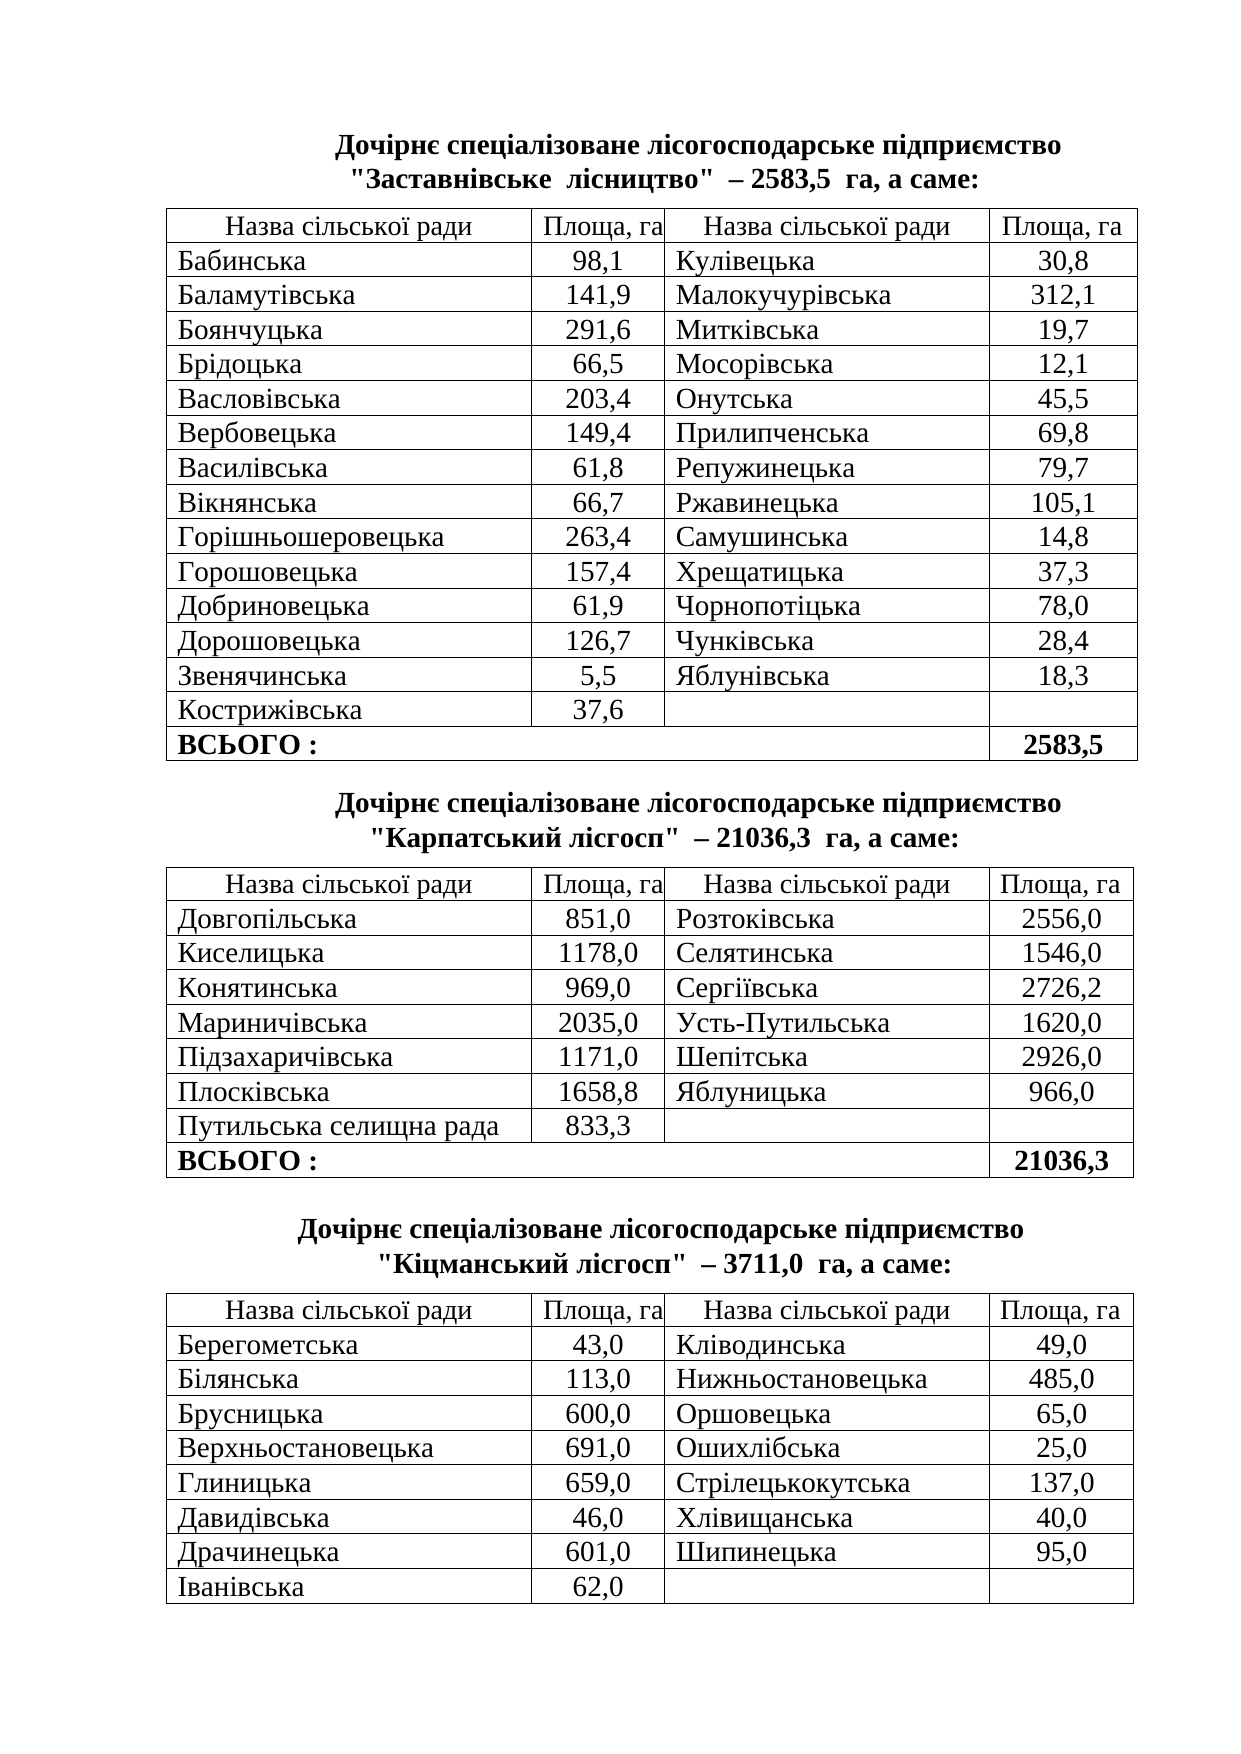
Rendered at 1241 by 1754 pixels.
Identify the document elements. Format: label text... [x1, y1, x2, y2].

table_cell 263,4 [532, 519, 664, 553]
table_cell [665, 1569, 989, 1602]
table_cell 105,1 [990, 485, 1137, 518]
table_cell Ошихлібська [665, 1431, 989, 1464]
table_cell 45,5 [990, 381, 1137, 414]
table_header Площа, га [990, 209, 1137, 242]
table_cell 98,1 [532, 243, 664, 276]
table_cell Малокучурівська [665, 277, 989, 311]
table_cell Яблунівська [665, 658, 989, 691]
table_cell 61,8 [532, 450, 664, 484]
table_header Площа, га [532, 1294, 664, 1326]
table_cell 46,0 [532, 1500, 664, 1533]
table_cell 1546,0 [990, 936, 1133, 969]
table_cell Путильська селищна рада [167, 1109, 531, 1142]
table_cell Берегометська [167, 1327, 531, 1360]
table_cell Конятинська [167, 970, 531, 1004]
table_cell 291,6 [532, 312, 664, 345]
table_cell 62,0 [532, 1569, 664, 1602]
table_cell ВСЬОГО : [167, 1143, 989, 1177]
table_cell Чорнопотіцька [665, 589, 989, 622]
table_cell 851,0 [532, 901, 664, 934]
table_cell Глиницька [167, 1465, 531, 1499]
table_cell 485,0 [990, 1361, 1133, 1395]
table_cell 149,4 [532, 416, 664, 449]
table_cell 21036,3 [990, 1143, 1133, 1177]
table_cell Добриновецька [167, 589, 531, 622]
table_cell 2035,0 [532, 1005, 664, 1038]
list Дочірнє спеціалізоване лісогосподарське підприємство "Карпатський лісгосп" – 21036,3 га, а саме: [177, 785, 1152, 854]
table_cell 65,0 [990, 1396, 1133, 1429]
table_header Назва сільської ради [665, 209, 989, 242]
table_cell 25,0 [990, 1431, 1133, 1464]
table_cell 49,0 [990, 1327, 1133, 1360]
table_cell Яблуницька [665, 1074, 989, 1107]
table_cell Хлівищанська [665, 1500, 989, 1533]
table_cell Василівська [167, 450, 531, 484]
table_cell Васловівська [167, 381, 531, 414]
table_cell 1658,8 [532, 1074, 664, 1107]
table_cell 969,0 [532, 970, 664, 1004]
table_cell Вербовецька [167, 416, 531, 449]
table_cell 113,0 [532, 1361, 664, 1395]
table_cell Дорошовецька [167, 623, 531, 657]
table_cell Усть-Путильська [665, 1005, 989, 1038]
table_cell Боянчуцька [167, 312, 531, 345]
table_cell [665, 1109, 989, 1142]
table_header Площа, га [532, 868, 664, 900]
table_cell Митківська [665, 312, 989, 345]
table_cell Хрещатицька [665, 554, 989, 587]
table_cell Горошовецька [167, 554, 531, 587]
table_cell 28,4 [990, 623, 1137, 657]
table_cell 203,4 [532, 381, 664, 414]
table_cell Плосківська [167, 1074, 531, 1107]
table_cell 141,9 [532, 277, 664, 311]
table_cell Бабинська [167, 243, 531, 276]
table_cell Іванівська [167, 1569, 531, 1602]
table_cell Верхньостановецька [167, 1431, 531, 1464]
table_cell [990, 692, 1137, 726]
table_cell 69,8 [990, 416, 1137, 449]
table_cell Білянська [167, 1361, 531, 1395]
table_cell 1171,0 [532, 1039, 664, 1073]
table_cell 2926,0 [990, 1039, 1133, 1073]
table_cell 659,0 [532, 1465, 664, 1499]
table_cell Звенячинська [167, 658, 531, 691]
table_header Площа, га [990, 1294, 1133, 1326]
table_cell 30,8 [990, 243, 1137, 276]
table_cell 157,4 [532, 554, 664, 587]
table_cell Кострижівська [167, 692, 531, 726]
table_cell 691,0 [532, 1431, 664, 1464]
table_cell 600,0 [532, 1396, 664, 1429]
table_cell Кулівецька [665, 243, 989, 276]
table_cell Репужинецька [665, 450, 989, 484]
table_cell 19,7 [990, 312, 1137, 345]
table_cell [665, 692, 989, 726]
table_cell [990, 1109, 1133, 1142]
table_cell Мариничівська [167, 1005, 531, 1038]
table_cell Прилипченська [665, 416, 989, 449]
table_cell 37,3 [990, 554, 1137, 587]
table_header Назва сільської ради [665, 1294, 989, 1326]
table_cell 1620,0 [990, 1005, 1133, 1038]
table_cell 66,7 [532, 485, 664, 518]
table_cell 126,7 [532, 623, 664, 657]
table_cell Онутська [665, 381, 989, 414]
table_cell Підзахаричівська [167, 1039, 531, 1073]
table_cell Давидівська [167, 1500, 531, 1533]
table_cell Самушинська [665, 519, 989, 553]
list Дочірнє спеціалізоване лісогосподарське підприємство "Кіцманський лісгосп" – 3711,0 га, а саме: [177, 1211, 1152, 1280]
table_cell 14,8 [990, 519, 1137, 553]
table_cell 95,0 [990, 1534, 1133, 1568]
table_cell 43,0 [532, 1327, 664, 1360]
table_cell Нижньостановецька [665, 1361, 989, 1395]
table_cell 79,7 [990, 450, 1137, 484]
table_cell Стрілецькокутська [665, 1465, 989, 1499]
table_header Площа, га [990, 868, 1133, 900]
table_cell Вікнянська [167, 485, 531, 518]
table_cell Брусницька [167, 1396, 531, 1429]
table_cell 1178,0 [532, 936, 664, 969]
table_header Назва сільської ради [167, 209, 531, 242]
table_cell 61,9 [532, 589, 664, 622]
table_cell Шипинецька [665, 1534, 989, 1568]
table_cell Шепітська [665, 1039, 989, 1073]
table_header Назва сільської ради [167, 1294, 531, 1326]
table_cell Горішньошеровецька [167, 519, 531, 553]
table_cell Сергіївська [665, 970, 989, 1004]
table_cell 2556,0 [990, 901, 1133, 934]
table_cell 833,3 [532, 1109, 664, 1142]
table_cell 2583,5 [990, 727, 1137, 760]
table_cell ВСЬОГО : [167, 727, 989, 760]
table_cell Чунківська [665, 623, 989, 657]
table_cell Баламутівська [167, 277, 531, 311]
table_cell 966,0 [990, 1074, 1133, 1107]
table_header Назва сільської ради [167, 868, 531, 900]
table_cell 66,5 [532, 346, 664, 380]
table_cell Брідоцька [167, 346, 531, 380]
table_cell Драчинецька [167, 1534, 531, 1568]
table_cell Кліводинська [665, 1327, 989, 1360]
table_cell Оршовецька [665, 1396, 989, 1429]
table_cell Ржавинецька [665, 485, 989, 518]
table_cell 2726,2 [990, 970, 1133, 1004]
table_cell Мосорівська [665, 346, 989, 380]
table_cell Довгопільська [167, 901, 531, 934]
table_header Назва сільської ради [665, 868, 989, 900]
table_cell 37,6 [532, 692, 664, 726]
table_cell Киселицька [167, 936, 531, 969]
table_cell 5,5 [532, 658, 664, 691]
table_cell 12,1 [990, 346, 1137, 380]
table_cell Селятинська [665, 936, 989, 969]
list Дочірнє спеціалізоване лісогосподарське підприємство "Заставнівське лісництво" – 2583,5 га, а саме: [177, 127, 1152, 196]
table_cell [990, 1569, 1133, 1602]
table_cell Розтоківська [665, 901, 989, 934]
table_cell 312,1 [990, 277, 1137, 311]
table_cell 78,0 [990, 589, 1137, 622]
table_cell 137,0 [990, 1465, 1133, 1499]
table_cell 18,3 [990, 658, 1137, 691]
table_cell 601,0 [532, 1534, 664, 1568]
table_cell 40,0 [990, 1500, 1133, 1533]
table_header Площа, га [532, 209, 664, 242]
